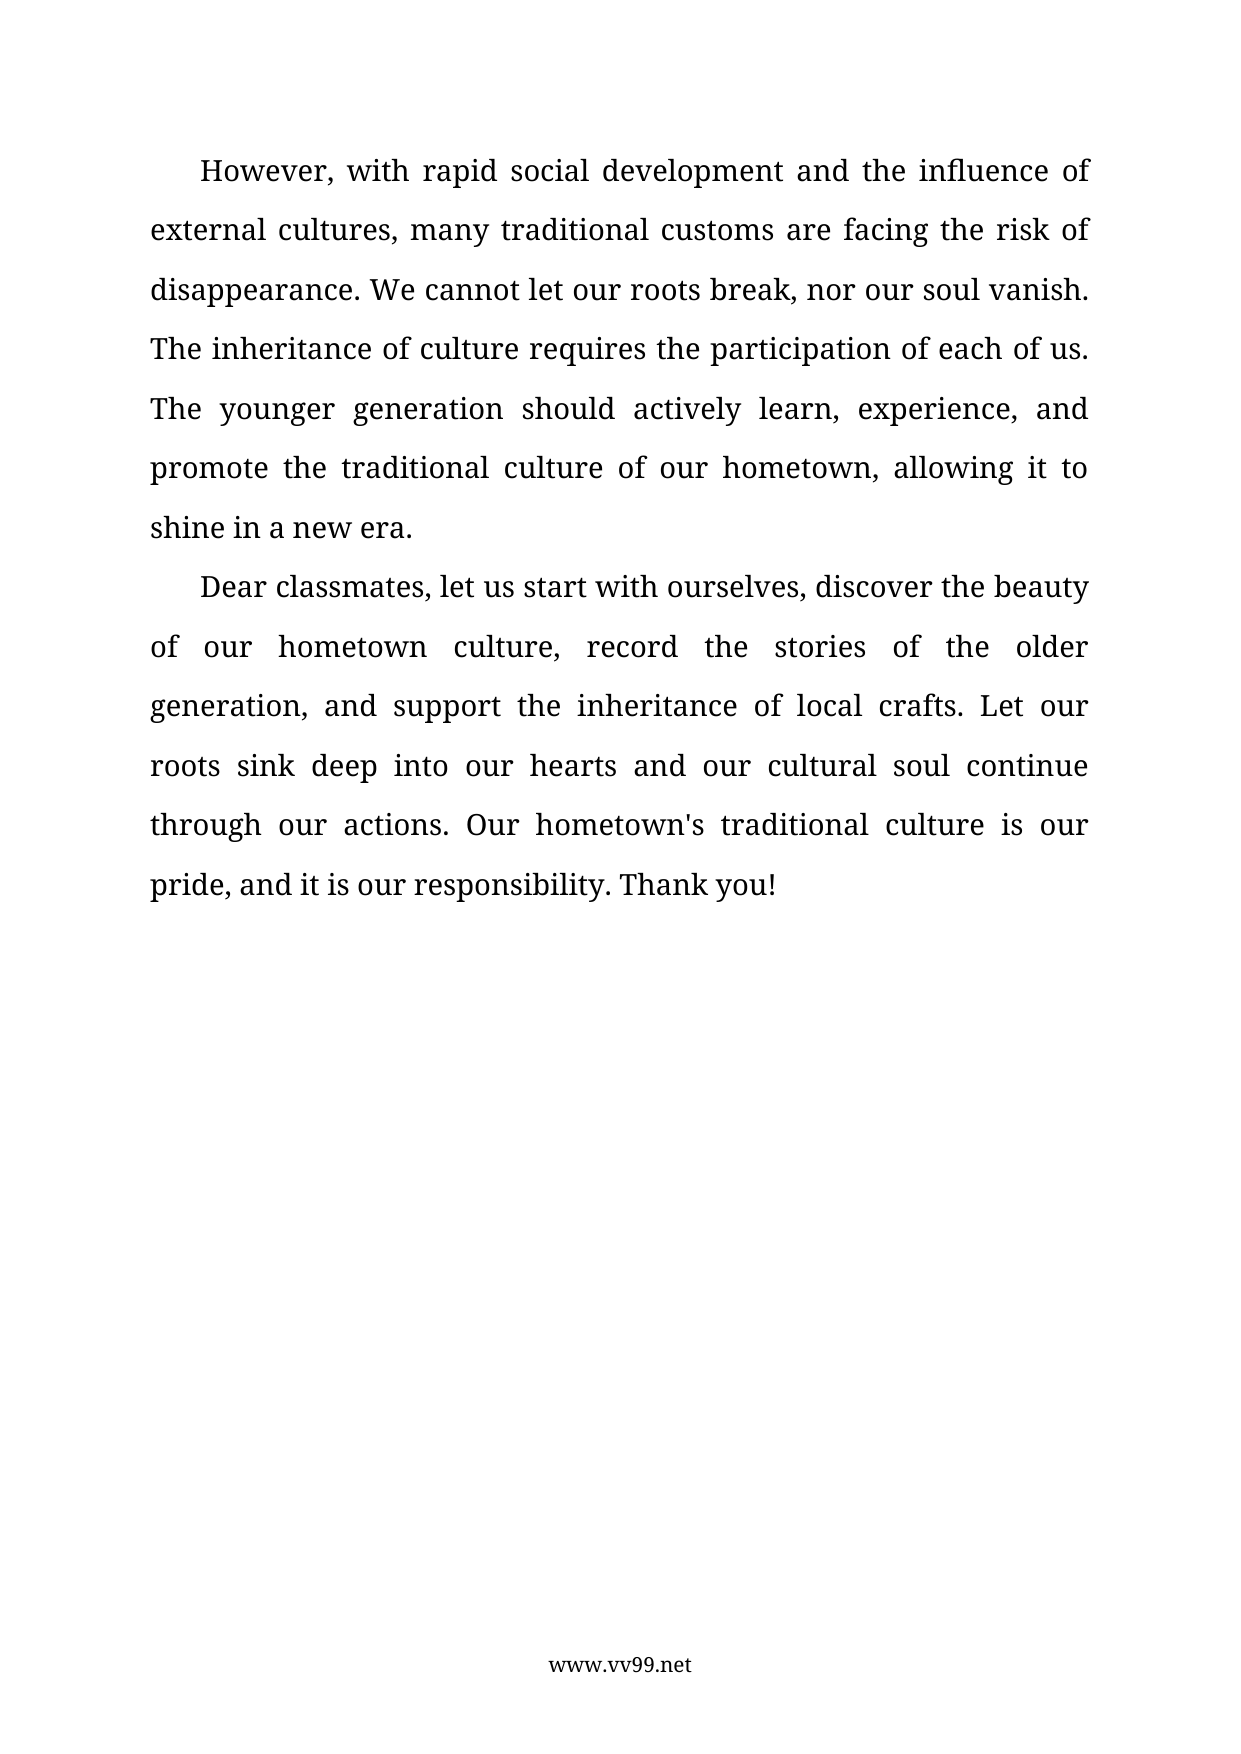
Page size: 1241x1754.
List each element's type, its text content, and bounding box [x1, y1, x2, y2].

text However, with rapid social development and the influence of external cultures, many traditional customs are facing the risk of disappearance. We cannot let our roots break, nor our soul vanish. The inheritance of culture requires the participation of each of us. The younger generation should actively learn, experience, and promote the traditional culture of our hometown, allowing it to shine in a new era. [150, 150, 1090, 547]
text Dear classmates, let us start with ourselves, discover the beauty of our hometown culture, record the stories of the older generation, and support the inheritance of local crafts. Let our roots sink deep into our hearts and our cultural soul continue through our actions. Our hometown's traditional culture is our pride, and it is our responsibility. Thank you! [150, 566, 1090, 903]
